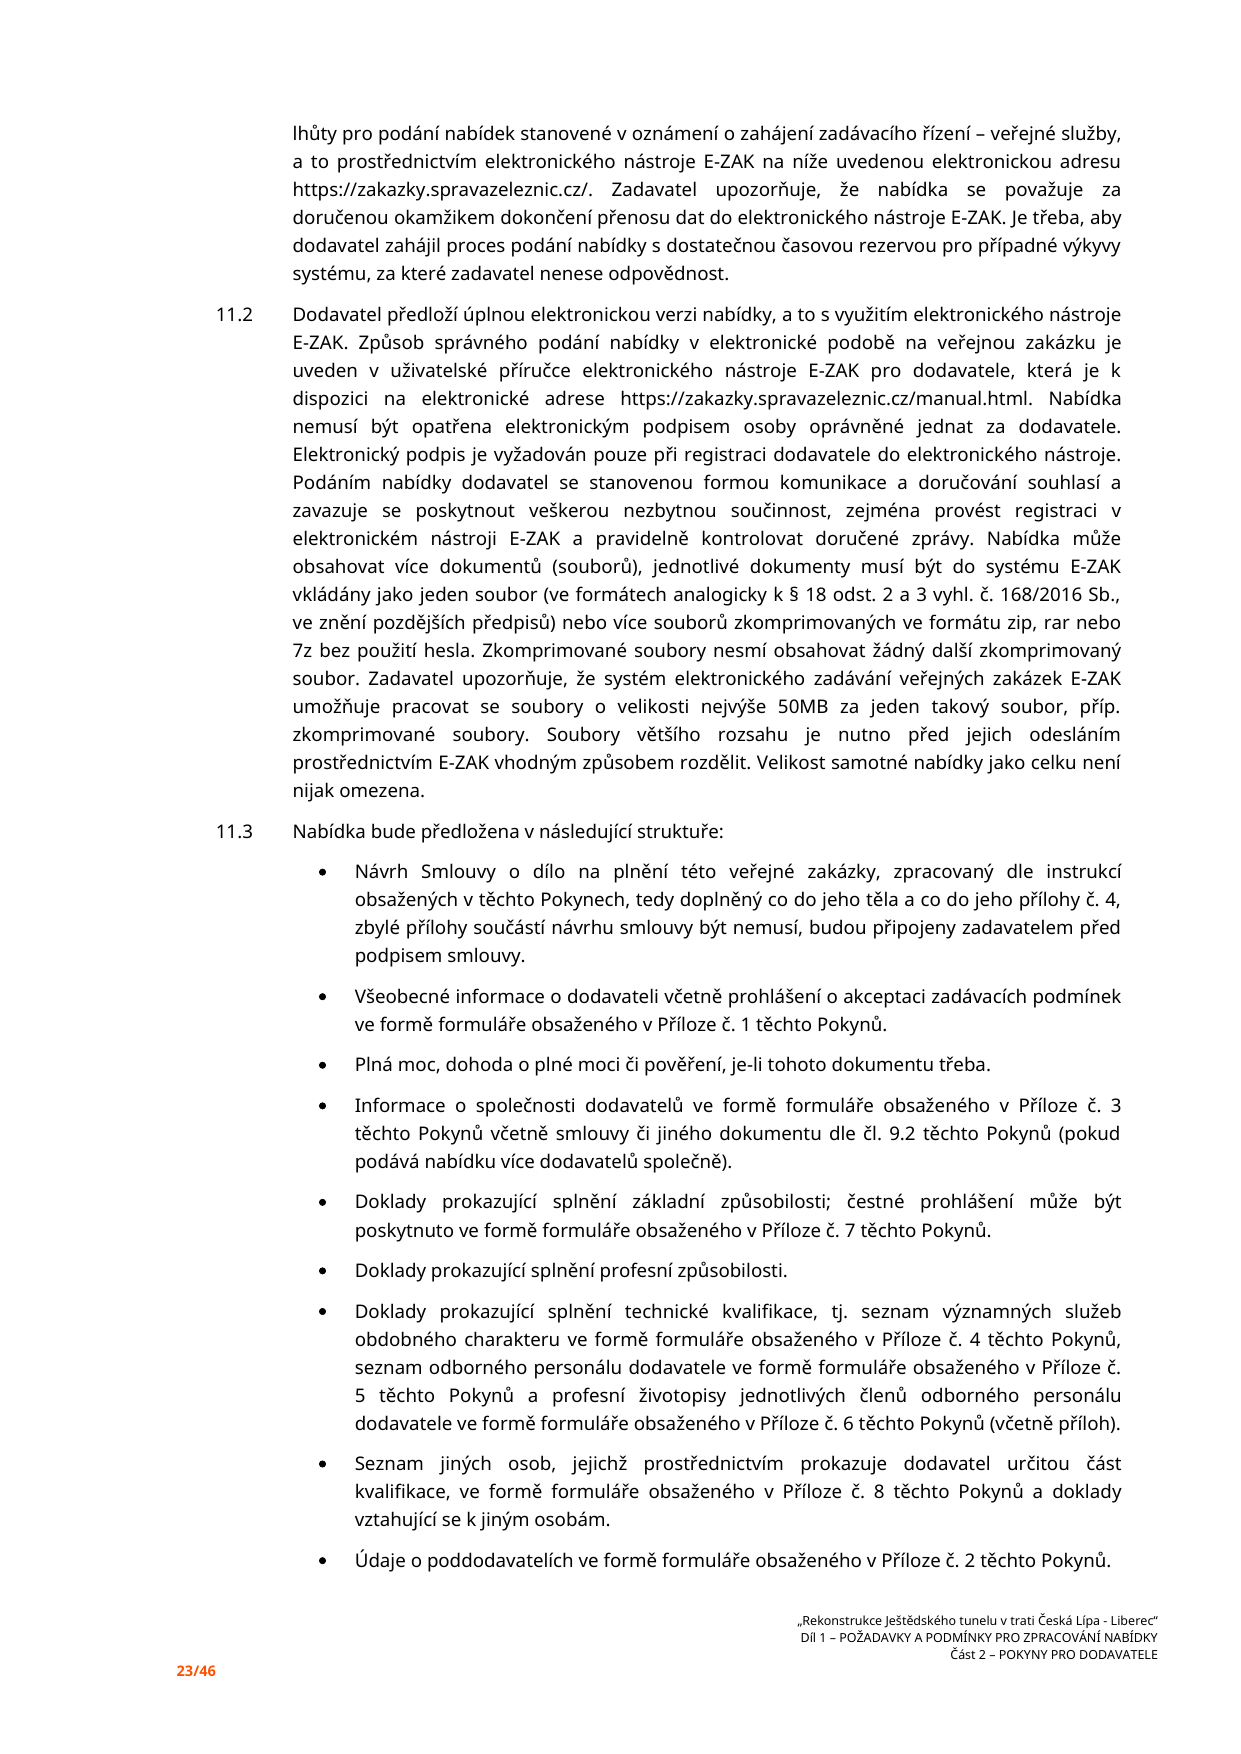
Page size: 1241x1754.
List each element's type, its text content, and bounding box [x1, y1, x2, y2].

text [216, 121, 1122, 286]
text Plná moc, dohoda o plné moci či pověření, je-li tohoto dokumentu třeba. [319, 1052, 1122, 1077]
text Návrh Smlouvy o dílo na plnění této veřejné zakázky, zpracovaný dle instrukcí obsažených v těchto Pokynech, tedy doplněný co do jeho těla a co do jeho přílohy č. 4, zbylé přílohy součástí návrhu smlouvy být nemusí, budou připojeny zadavatelem před podpisem smlouvy. [319, 859, 1122, 968]
text Informace o společnosti dodavatelů ve formě formuláře obsaženého v Příloze č. 3 těchto Pokynů včetně smlouvy či jiného dokumentu dle čl. 9.2 těchto Pokynů (pokud podává nabídku více dodavatelů společně). [319, 1092, 1122, 1174]
text Seznam jiných osob, jejichž prostřednictvím prokazuje dodavatel určitou část kvalifikace, ve formě formuláře obsaženého v Příloze č. 8 těchto Pokynů a doklady vztahující se k jiným osobám. [319, 1451, 1122, 1532]
text Doklady prokazující splnění technické kvalifikace, tj. seznam významných služeb obdobného charakteru ve formě formuláře obsaženého v Příloze č. 4 těchto Pokynů, seznam odborného personálu dodavatele ve formě formuláře obsaženého v Příloze č. 5 těchto Pokynů a profesní životopisy jednotlivých členů odborného personálu dodavatele ve formě formuláře obsaženého v Příloze č. 6 těchto Pokynů (včetně příloh). [319, 1298, 1122, 1436]
text Údaje o poddodavatelích ve formě formuláře obsaženého v Příloze č. 2 těchto Pokynů. [319, 1547, 1122, 1573]
text Nabídka bude předložena v následující struktuře: [216, 818, 1122, 844]
text Doklady prokazující splnění profesní způsobilosti. [319, 1257, 1122, 1283]
text Doklady prokazující splnění základní způsobilosti; čestné prohlášení může být poskytnuto ve formě formuláře obsaženého v Příloze č. 7 těchto Pokynů. [319, 1189, 1122, 1242]
text Všeobecné informace o dodavateli včetně prohlášení o akceptaci zadávacích podmínek ve formě formuláře obsaženého v Příloze č. 1 těchto Pokynů. [319, 983, 1122, 1037]
text Dodavatel předloží úplnou elektronickou verzi nabídky, a to s využitím elektronického nástroje E-ZAK. Způsob správného podání nabídky v elektronické podobě na veřejnou zakázku je uveden v uživatelské příručce elektronického nástroje E-ZAK pro dodavatele, která je k dispozici na elektronické adrese https://zakazky.spravazeleznic.cz/manual.html. Nabídka nemusí být opatřena elektronickým podpisem osoby oprávněné jednat za dodavatele. Elektronický podpis je vyžadován pouze při registraci dodavatele do elektronického nástroje. Podáním nabídky dodavatel se stanovenou formou komunikace a doručování souhlasí a zavazuje se poskytnout veškerou nezbytnou součinnost, zejména provést registraci v elektronickém nástroji E-ZAK a pravidelně kontrolovat doručené zprávy. Nabídka může obsahovat více dokumentů (souborů), jednotlivé dokumenty musí být do systému E-ZAK vkládány jako jeden soubor (ve formátech analogicky k § 18 odst. 2 a 3 vyhl. č. 168/2016 Sb., ve znění pozdějších předpisů) nebo více souborů zkomprimovaných ve formátu zip, rar nebo 7z bez použití hesla. Zkomprimované soubory nesmí obsahovat žádný další zkomprimovaný soubor. Zadavatel upozorňuje, že systém elektronického zadávání veřejných zakázek E-ZAK umožňuje pracovat se soubory o velikosti nejvýše 50MB za jeden takový soubor, příp. zkomprimované soubory. Soubory většího rozsahu je nutno před jejich odesláním prostřednictvím E-ZAK vhodným způsobem rozdělit. Velikost samotné nabídky jako celku není nijak omezena. [216, 301, 1122, 803]
